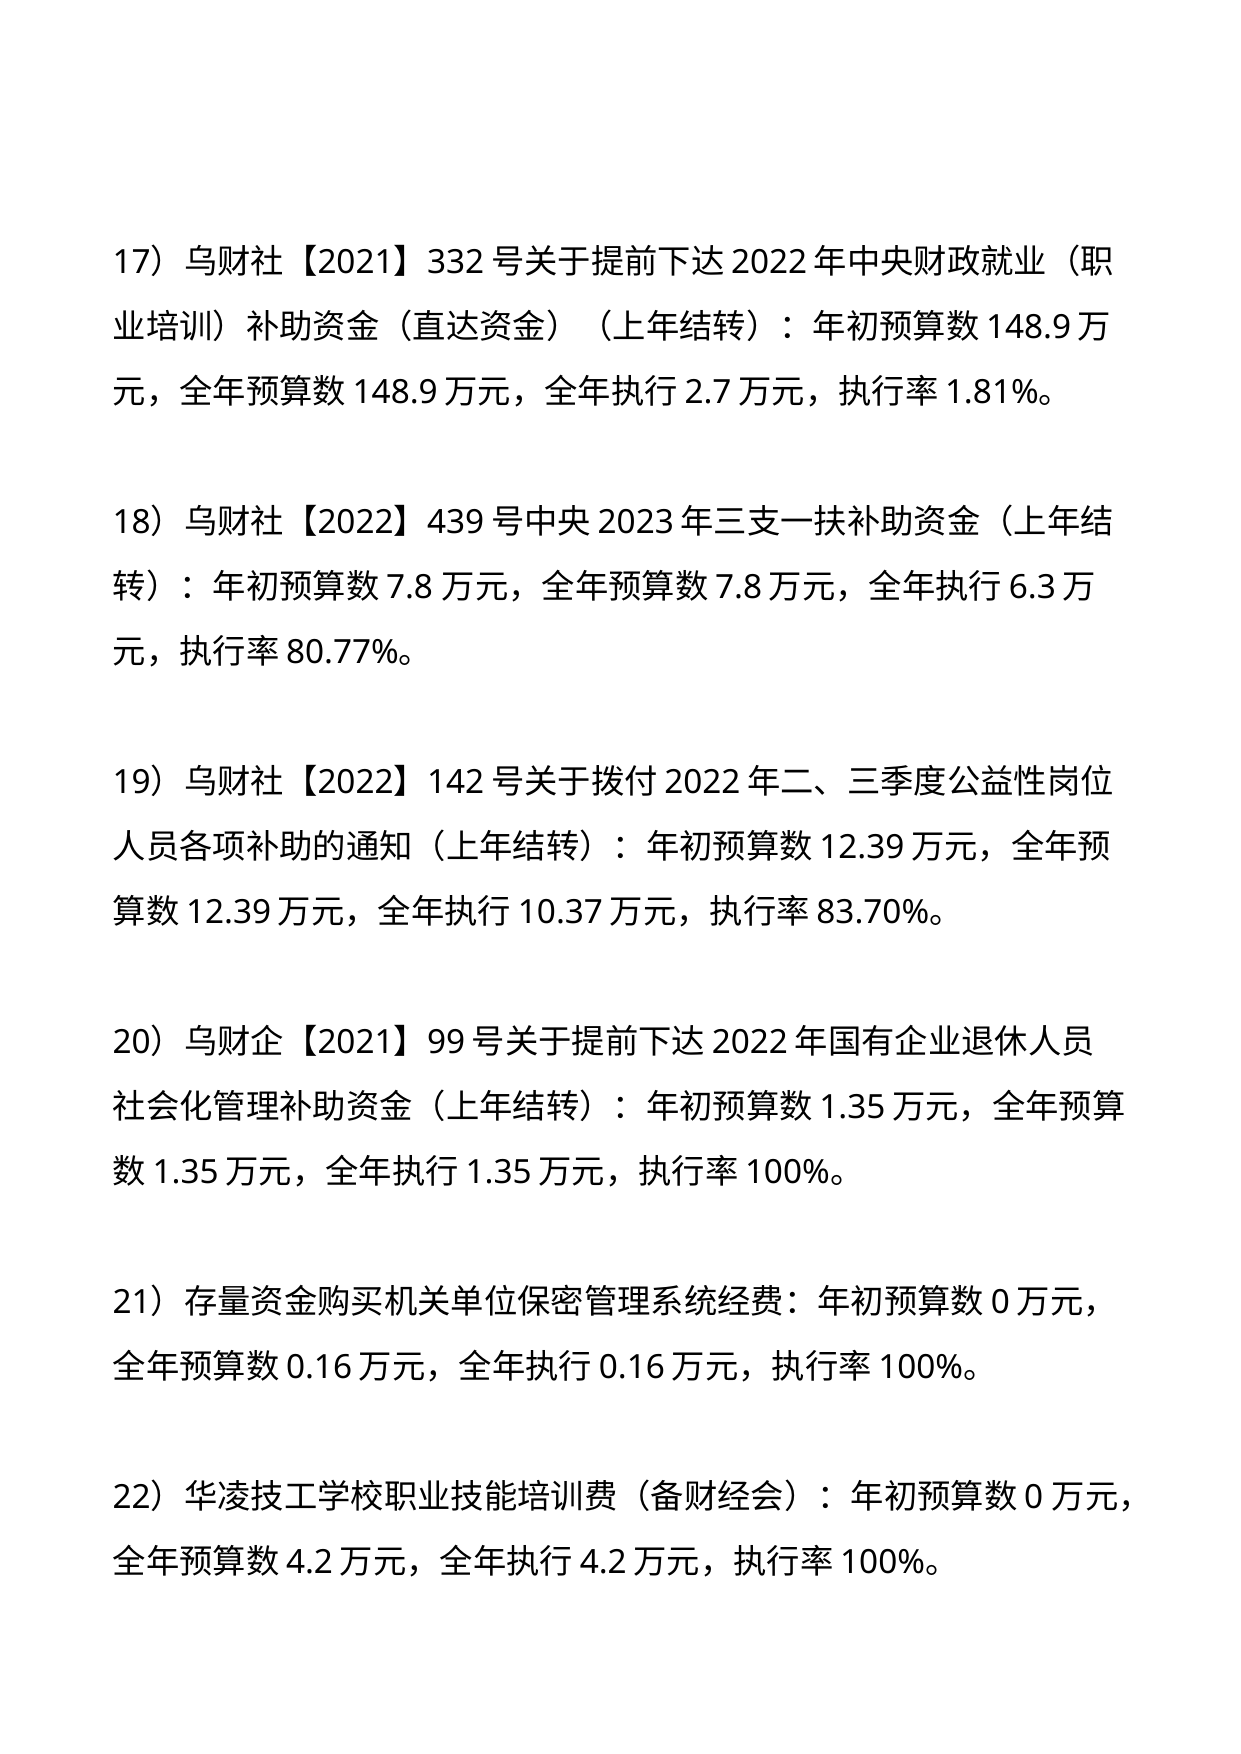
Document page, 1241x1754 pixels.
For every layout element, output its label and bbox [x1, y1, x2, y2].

text [112, 162, 1128, 1592]
